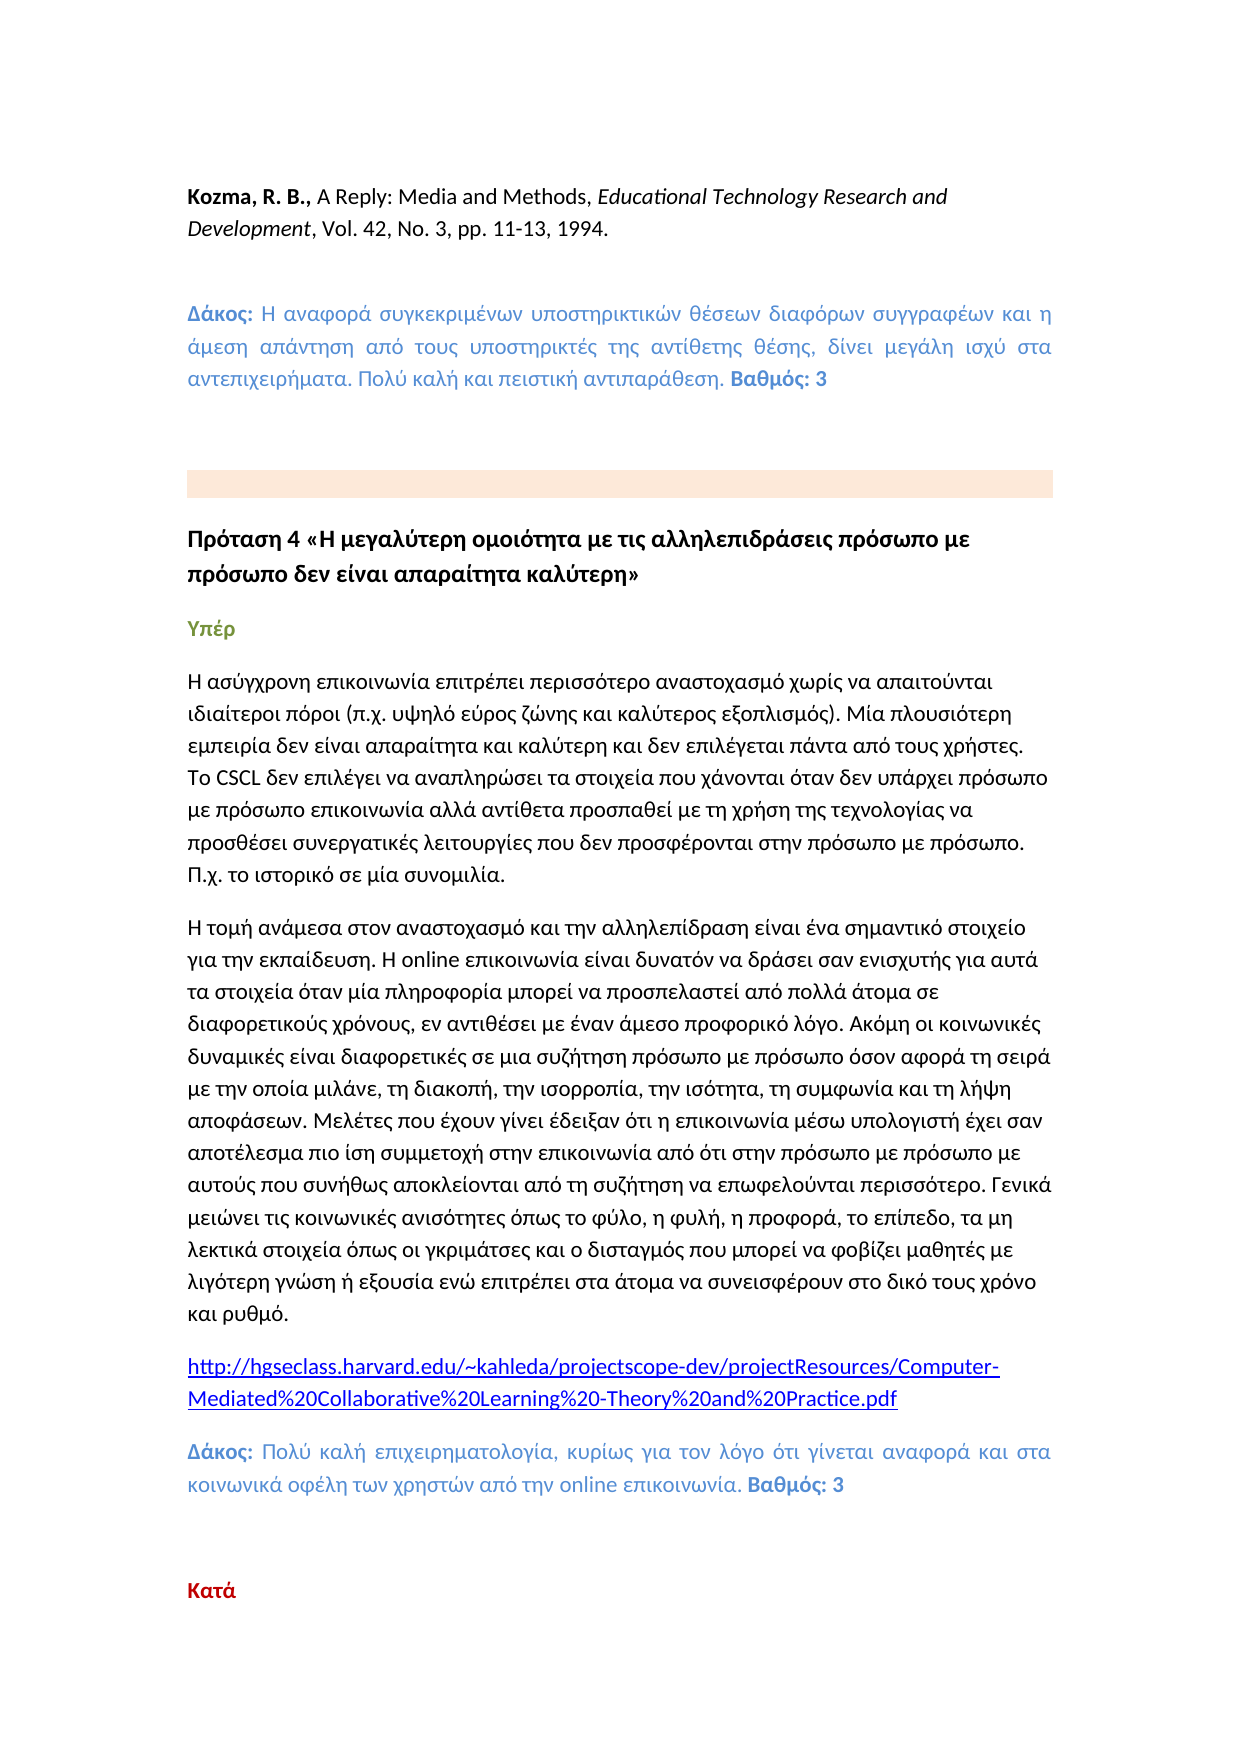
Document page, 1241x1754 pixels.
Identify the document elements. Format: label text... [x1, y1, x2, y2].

text Δάκος: Η αναφορά συγκεκριμένων υποστηρικτικών θέσεων διαφόρων συγγραφέων και η άμεση απάντηση από τους υποστηρικτές της αντίθετης θέσης, δίνει μεγάλη ισχύ στα αντεπιχειρήματα. Πολύ καλή και πειστική αντιπαράθεση. Βαθμός: 3 [187, 299, 1053, 392]
text Η τομή ανάμεσα στον αναστοχασμό και την αλληλεπίδραση είναι ένα σημαντικό στοιχείο για την εκπαίδευση. Η online επικοινωνία είναι δυνατόν να δράσει σαν ενισχυτής για αυτά τα στοιχεία όταν μία πληροφορία μπορεί να προσπελαστεί από πολλά άτομα σε διαφορετικούς χρόνους, εν αντιθέσει με έναν άμεσο προφορικό λόγο. Ακόμη οι κοινωνικές δυναμικές είναι διαφορετικές σε μια συζήτηση πρόσωπο με πρόσωπο όσον αφορά τη σειρά με την οποία μιλάνε, τη διακοπή, την ισορροπία, την ισότητα, τη συμφωνία και τη λήψη αποφάσεων. Μελέτες που έχουν γίνει έδειξαν ότι η επικοινωνία μέσω υπολογιστή έχει σαν αποτέλεσμα πιο ίση συμμετοχή στην επικοινωνία από ότι στην πρόσωπο με πρόσωπο με αυτούς που συνήθως αποκλείονται από τη συζήτηση να επωφελούνται περισσότερο. Γενικά μειώνει τις κοινωνικές ανισότητες όπως το φύλο, η φυλή, η προφορά, το επίπεδο, τα μη λεκτικά στοιχεία όπως οι γκριμάτσες και ο δισταγμός που μπορεί να φοβίζει μαθητές με λιγότερη γνώση ή εξουσία ενώ επιτρέπει στα άτομα να συνεισφέρουν στο δικό τους χρόνο και ρυθμό. [187, 913, 1053, 1327]
text Δάκος: Πολύ καλή επιχειρηματολογία, κυρίως για τον λόγο ότι γίνεται αναφορά και στα κοινωνικά οφέλη των χρηστών από την online επικοινωνία. Βαθμός: 3 [187, 1437, 1053, 1498]
text Η ασύγχρονη επικοινωνία επιτρέπει περισσότερο αναστοχασμό χωρίς να απαιτούνται ιδιαίτεροι πόροι (π.χ. υψηλό εύρος ζώνης και καλύτερος εξοπλισμός). Μία πλουσιότερη εμπειρία δεν είναι απαραίτητα και καλύτερη και δεν επιλέγεται πάντα από τους χρήστες. Το CSCL δεν επιλέγει να αναπληρώσει τα στοιχεία που χάνονται όταν δεν υπάρχει πρόσωπο με πρόσωπο επικοινωνία αλλά αντίθετα προσπαθεί με τη χρήση της τεχνολογίας να προσθέσει συνεργατικές λειτουργίες που δεν προσφέρονται στην πρόσωπο με πρόσωπο. Π.χ. το ιστορικό σε μία συνομιλία. [187, 667, 1053, 888]
text http://hgseclass.harvard.edu/~kahleda/projectscope-dev/projectResources/Computer-Mediated%20Collaborative%20Learning%20-Theory%20and%20Practice.pdf [187, 1352, 1053, 1412]
text Υπέρ [187, 614, 1053, 642]
text Πρόταση 4 «Η μεγαλύτερη ομοιότητα με τις αλληλεπιδράσεις πρόσωπο με πρόσωπο δεν είναι απαραίτητα καλύτερη» [187, 523, 1053, 588]
text Κατά [187, 1576, 1053, 1604]
text Kozma, R. B., A Reply: Media and Methods, Educational Technology Research and Development, Vol. 42, No. 3, pp. 11-13, 1994. [187, 182, 1053, 242]
